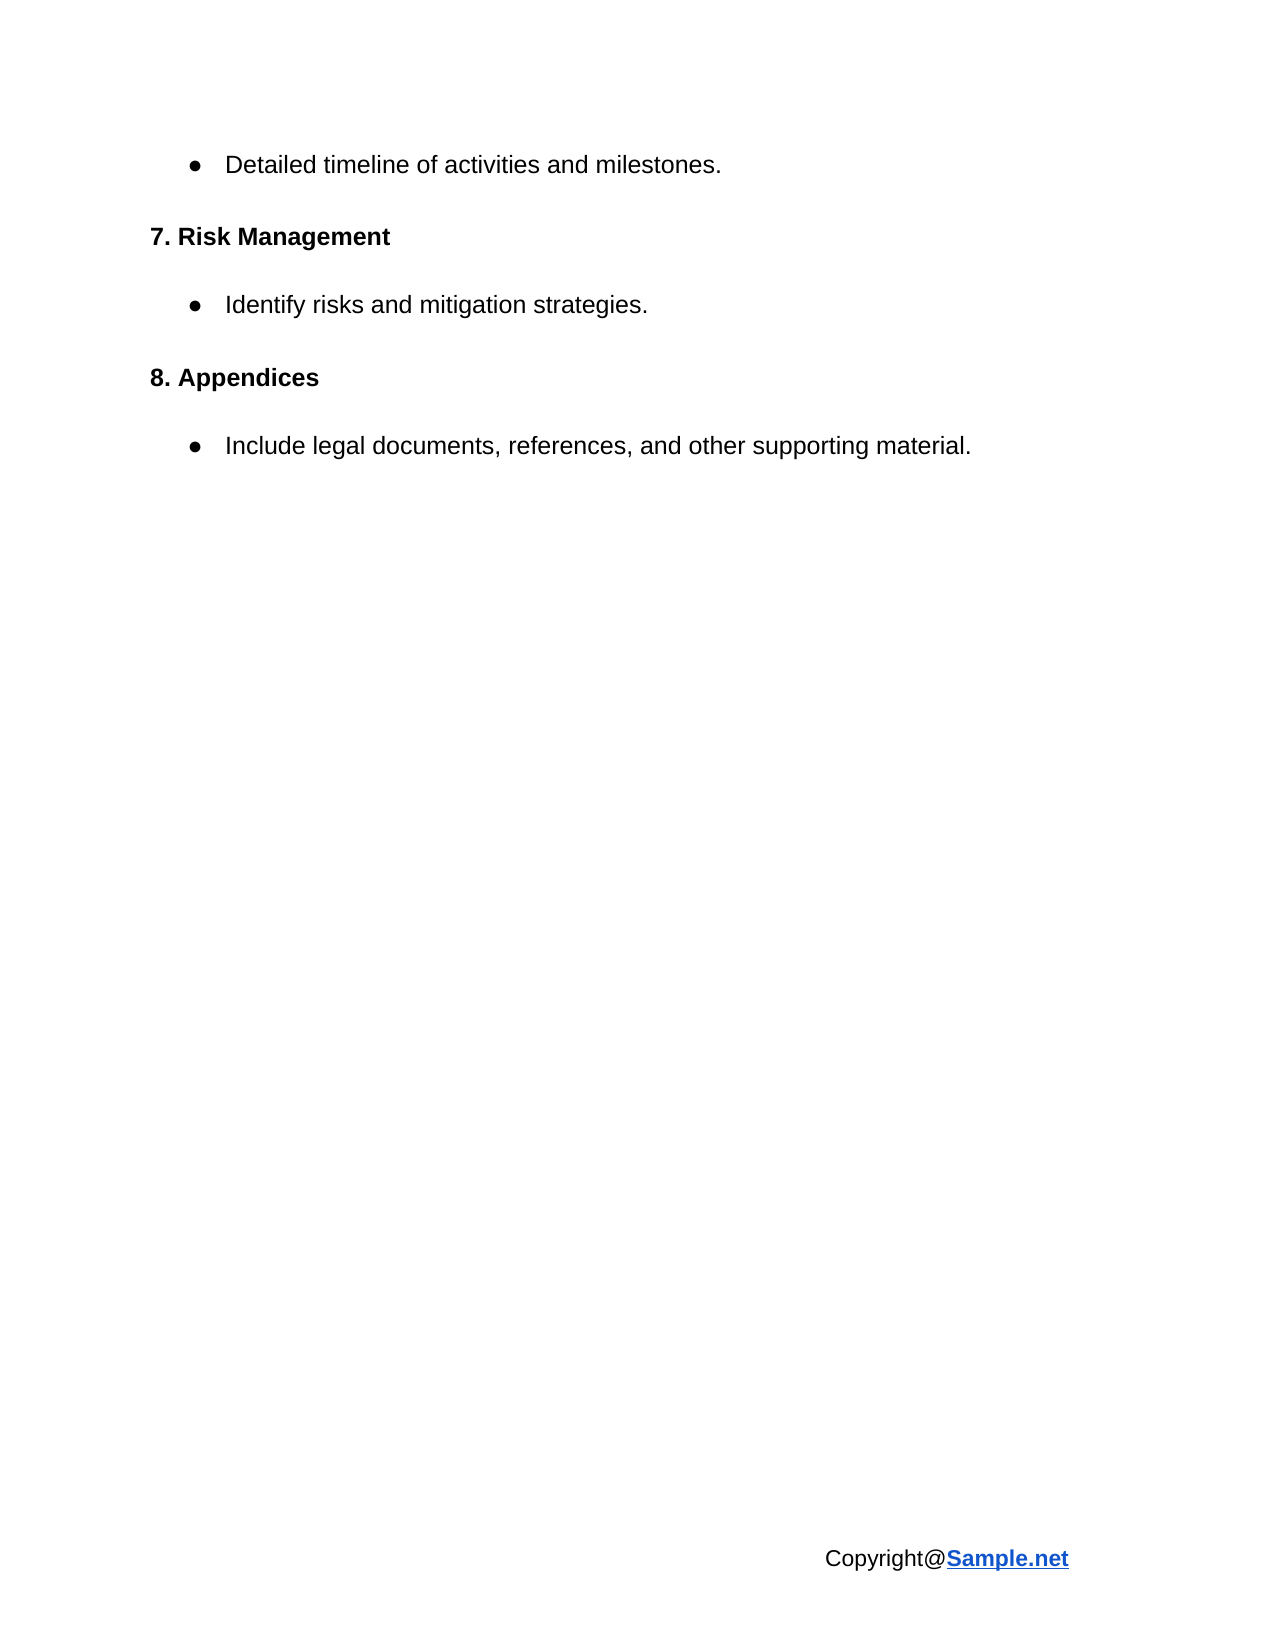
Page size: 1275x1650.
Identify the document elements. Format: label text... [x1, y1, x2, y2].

subtitle 8. Appendices [150, 363, 1125, 391]
subtitle 7. Risk Management [150, 222, 1125, 251]
list Include legal documents, references, and other supporting material. [187, 431, 1125, 459]
list Identify risks and mitigation strategies. [187, 290, 1125, 319]
list Detailed timeline of activities and milestones. [187, 150, 1125, 179]
